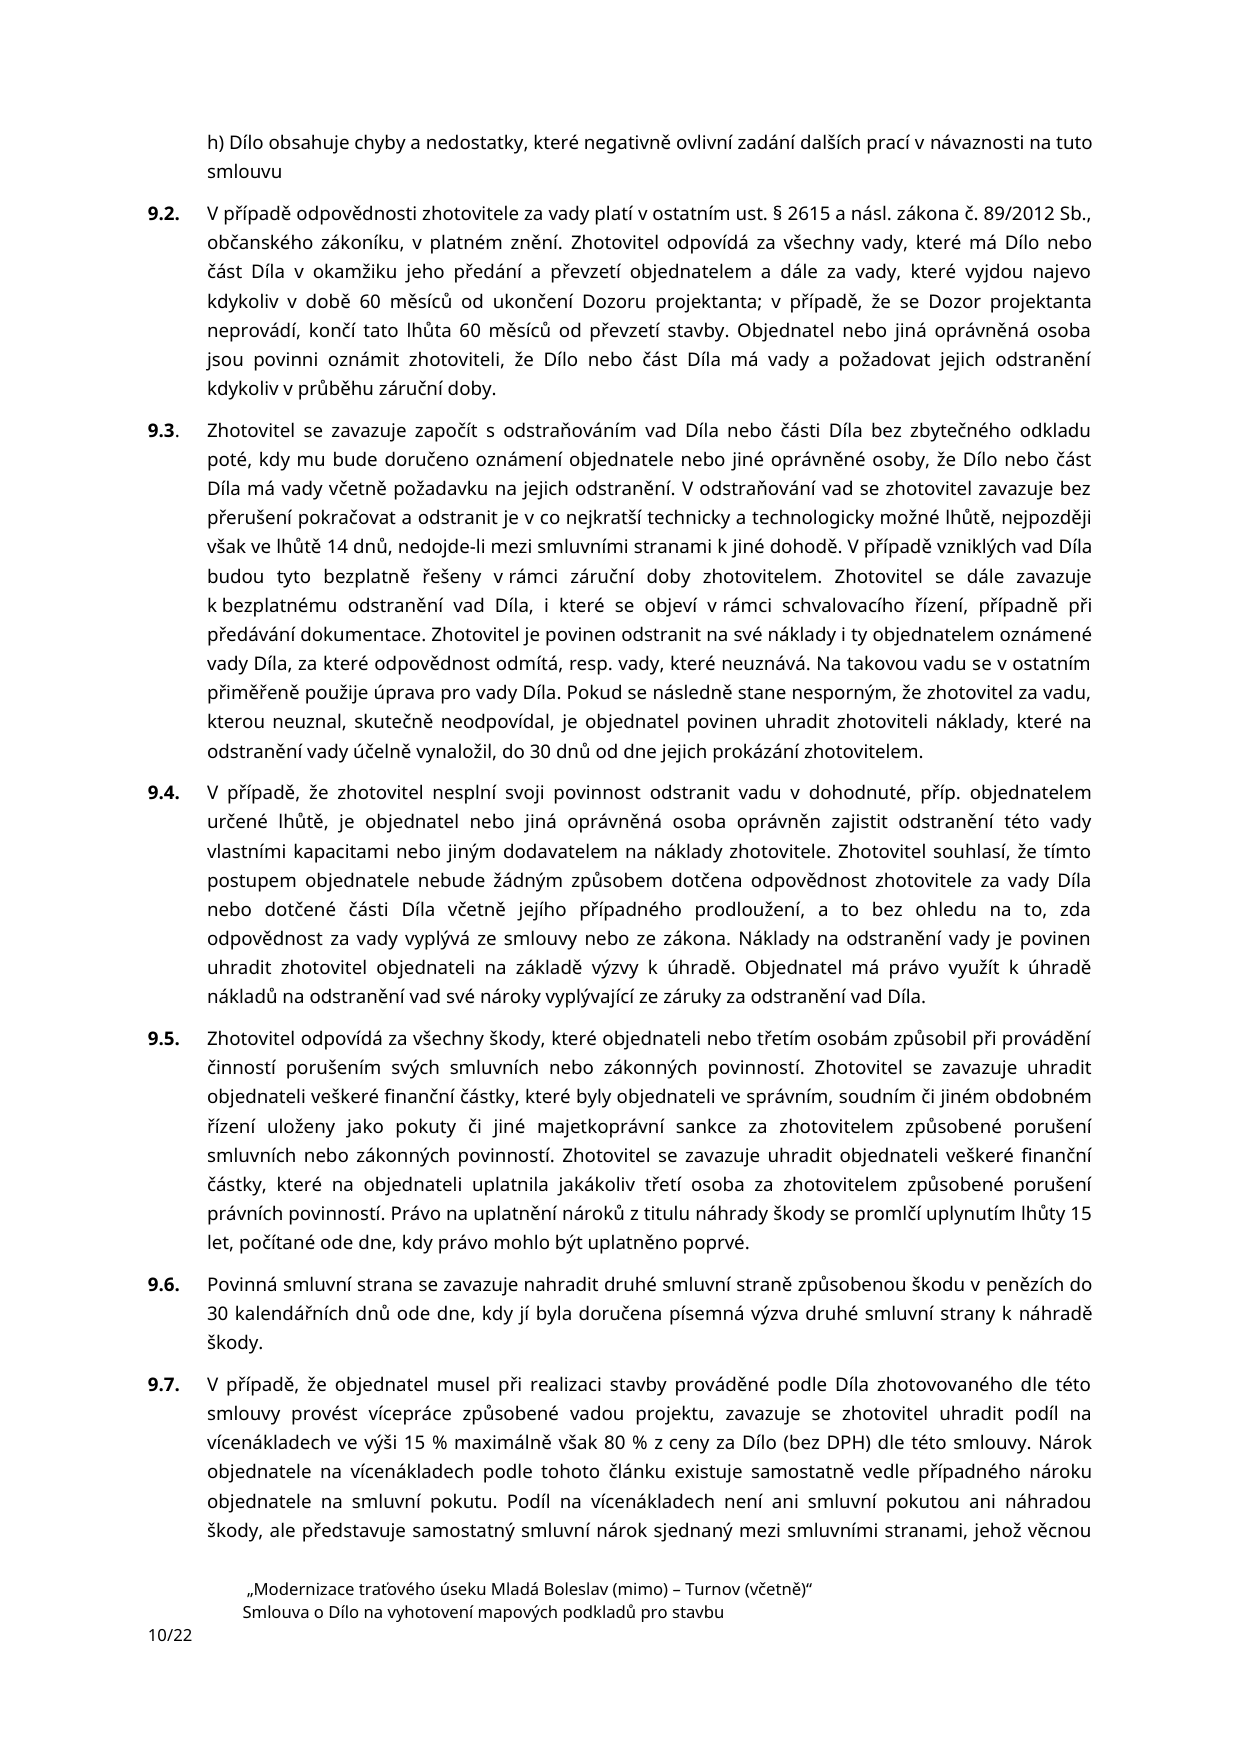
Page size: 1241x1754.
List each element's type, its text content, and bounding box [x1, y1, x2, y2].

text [148, 1368, 1092, 1543]
text 9.6. Povinná smluvní strana se zavazuje nahradit druhé smluvní straně způsobenou škodu v penězích do 30 kalendářních dnů ode dne, kdy jí byla doručena písemná výzva druhé smluvní strany k náhradě škody. [148, 1268, 1092, 1356]
text 9.5. Zhotovitel odpovídá za všechny škody, které objednateli nebo třetím osobám způsobil při provádění činností porušením svých smluvních nebo zákonných povinností. Zhotovitel se zavazuje uhradit objednateli veškeré finanční částky, které byly objednateli ve správním, soudním či jiném obdobném řízení uloženy jako pokuty či jiné majetkoprávní sankce za zhotovitelem způsobené porušení smluvních nebo zákonných povinností. Zhotovitel se zavazuje uhradit objednateli veškeré finanční částky, které na objednateli uplatnila jakákoliv třetí osoba za zhotovitelem způsobené porušení právních povinností. Právo na uplatnění nároků z titulu náhrady škody se promlčí uplynutím lhůty 15 let, počítané ode dne, kdy právo mohlo být uplatněno poprvé. [148, 1022, 1092, 1256]
text 9.4. V případě, že zhotovitel nesplní svoji povinnost odstranit vadu v dohodnuté, příp. objednatelem určené lhůtě, je objednatel nebo jiná oprávněná osoba oprávněn zajistit odstranění této vady vlastními kapacitami nebo jiným dodavatelem na náklady zhotovitele. Zhotovitel souhlasí, že tímto postupem objednatele nebude žádným způsobem dotčena odpovědnost zhotovitele za vady Díla nebo dotčené části Díla včetně jejího případného prodloužení, a to bez ohledu na to, zda odpovědnost za vady vyplývá ze smlouvy nebo ze zákona. Náklady na odstranění vady je povinen uhradit zhotovitel objednateli na základě výzvy k úhradě. Objednatel má právo využít k úhradě nákladů na odstranění vad své nároky vyplývající ze záruky za odstranění vad Díla. [148, 776, 1092, 1010]
subtitle h) Dílo obsahuje chyby a nedostatky, které negativně ovlivní zadání dalších prací v návaznosti na tuto smlouvu [207, 126, 1092, 185]
subtitle 9.2. V případě odpovědnosti zhotovitele za vady platí v ostatním ust. § 2615 a násl. zákona č. 89/2012 Sb., občanského zákoníku, v platném znění. Zhotovitel odpovídá za všechny vady, které má Dílo nebo část Díla v okamžiku jeho předání a převzetí objednatelem a dále za vady, které vyjdou najevo kdykoliv v době 60 měsíců od ukončení Dozoru projektanta; v případě, že se Dozor projektanta neprovádí, končí tato lhůta 60 měsíců od převzetí stavby. Objednatel nebo jiná oprávněná osoba jsou povinni oznámit zhotoviteli, že Dílo nebo část Díla má vady a požadovat jejich odstranění kdykoliv v průběhu záruční doby. [148, 197, 1092, 401]
text 9.3. Zhotovitel se zavazuje započít s odstraňováním vad Díla nebo části Díla bez zbytečného odkladu poté, kdy mu bude doručeno oznámení objednatele nebo jiné oprávněné osoby, že Dílo nebo část Díla má vady včetně požadavku na jejich odstranění. V odstraňování vad se zhotovitel zavazuje bez přerušení pokračovat a odstranit je v co nejkratší technicky a technologicky možné lhůtě, nejpozději však ve lhůtě 14 dnů, nedojde-li mezi smluvními stranami k jiné dohodě. V případě vzniklých vad Díla budou tyto bezplatně řešeny v rámci záruční doby zhotovitelem. Zhotovitel se dále zavazuje k bezplatnému odstranění vad Díla, i které se objeví v rámci schvalovacího řízení, případně při předávání dokumentace. Zhotovitel je povinen odstranit na své náklady i ty objednatelem oznámené vady Díla, za které odpovědnost odmítá, resp. vady, které neuznává. Na takovou vadu se v ostatním přiměřeně použije úprava pro vady Díla. Pokud se následně stane nesporným, že zhotovitel za vadu, kterou neuznal, skutečně neodpovídal, je objednatel povinen uhradit zhotoviteli náklady, které na odstranění vady účelně vynaložil, do 30 dnů od dne jejich prokázání zhotovitelem. [148, 414, 1092, 764]
